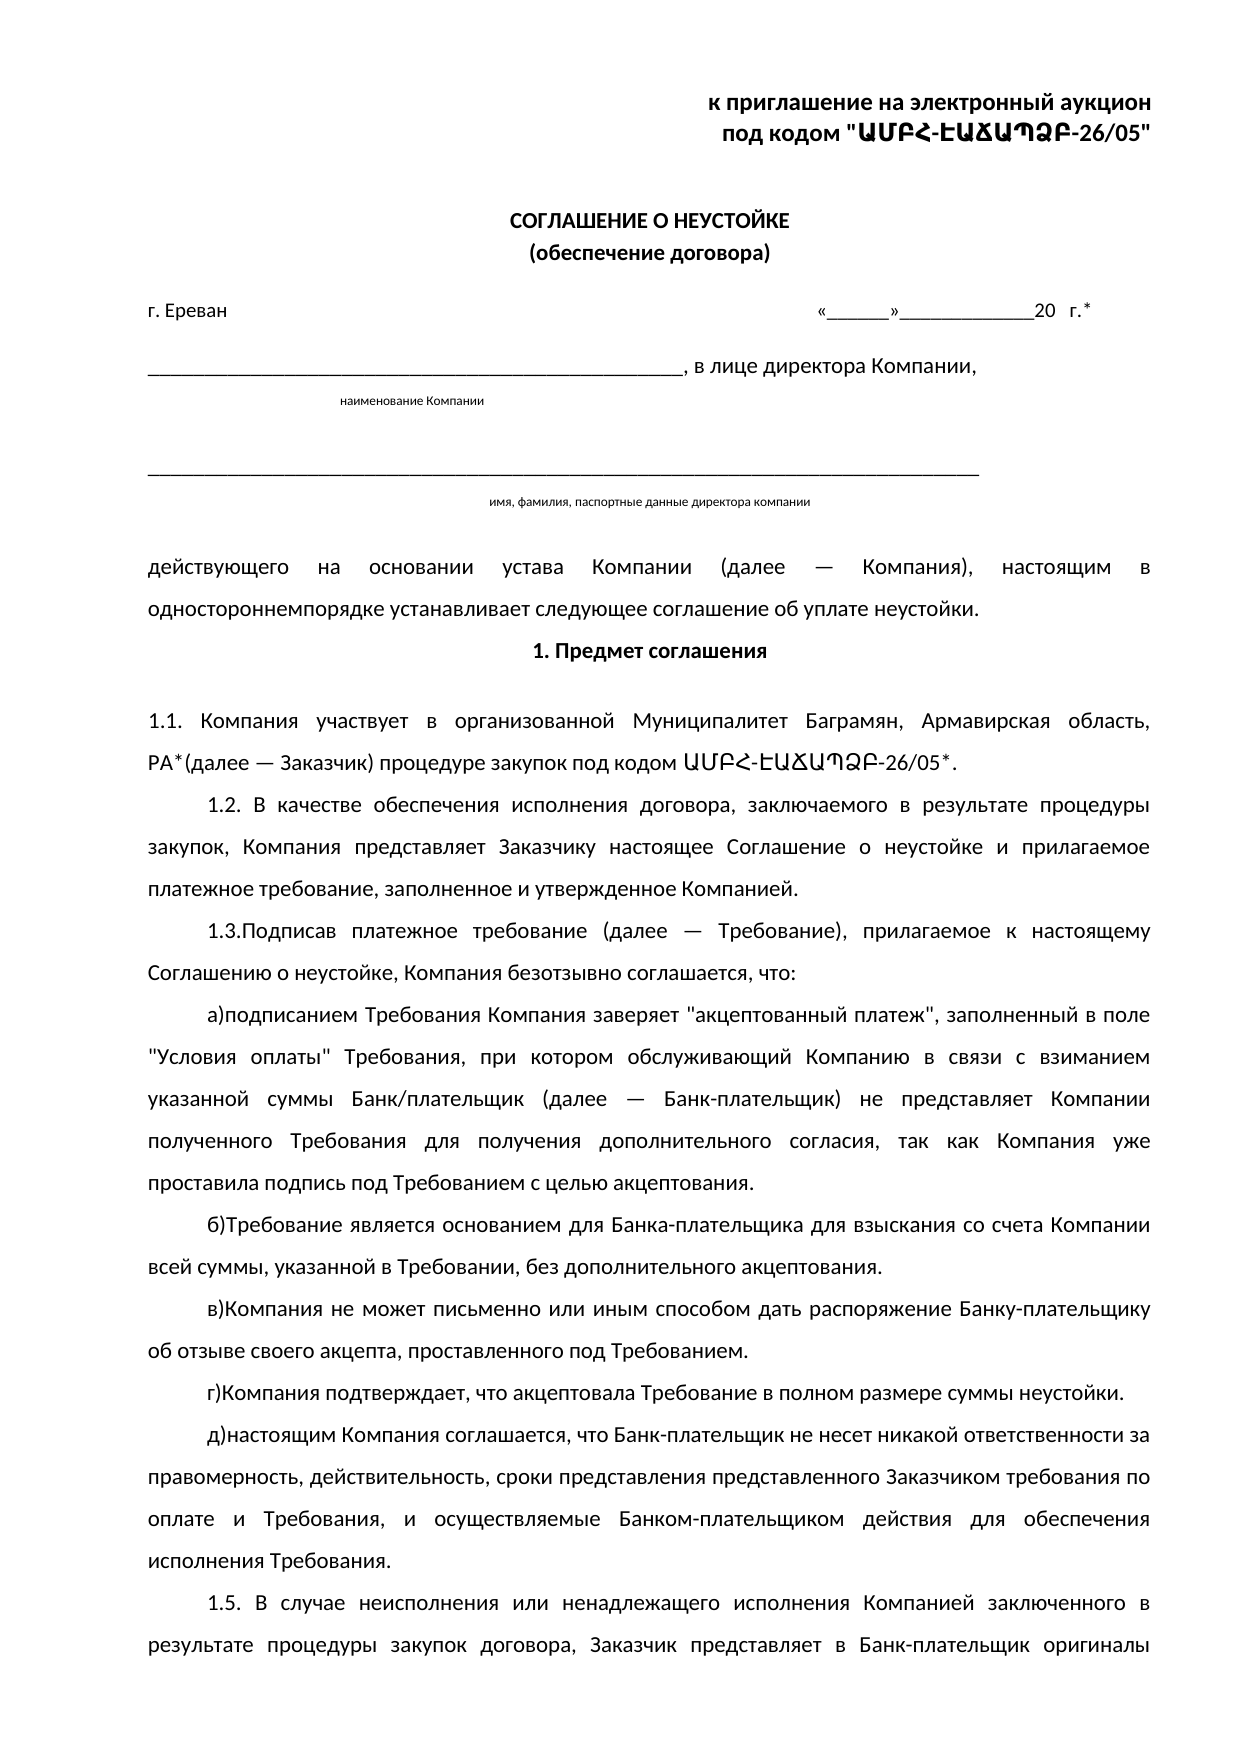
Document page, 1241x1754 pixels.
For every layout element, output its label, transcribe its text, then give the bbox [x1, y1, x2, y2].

text д)настоящим Компания соглашается, что Банк-плательщик не несет никакой ответственности за правомерность, действительность, сроки представления представленного Заказчиком требования по оплате и Требования, и осуществляемые Банком-плательщиком действия для обеспечения исполнения Требования. [148, 1420, 1152, 1574]
text _______________________________________________, в лице директора Компании, [148, 351, 1152, 379]
text _________________________________________________________________________ [148, 452, 1152, 480]
text под кодом "ԱՄԲՀ-ԷԱՃԱՊՁԲ-26/05" [148, 117, 1152, 147]
text (обеспечение договора) [148, 238, 1152, 266]
text действующего на основании устава Компании (далее — Компания), настоящим в одностороннемпорядке устанавливает следующее соглашение об уплате неустойки. [148, 552, 1152, 622]
text а)подписанием Требования Компания заверяет "акцептованный платеж", заполненный в поле "Условия оплаты" Требования, при котором обслуживающий Компанию в связи с взиманием указанной суммы Банк/плательщик (далее — Банк-плательщик) не представляет Компании полученного Требования для получения дополнительного согласия, так как Компания уже проставила подпись под Требованием с целью акцептования. [148, 1000, 1152, 1196]
text 1.1. Компания участвует в организованной Муниципалитет Баграмян, Армавирская область, РА*(далее — Заказчик) процедуре закупок под кодом ԱՄԲՀ-ԷԱՃԱՊՁԲ-26/05*. [148, 706, 1152, 776]
text имя, фамилия, паспортные данные директора компании [148, 494, 1152, 522]
table_header «______»_____________20 г.* [635, 297, 1104, 351]
text 1.3.Подписав платежное требование (далее — Требование), прилагаемое к настоящему Соглашению о неустойке, Компания безотзывно соглашается, что: [148, 916, 1152, 986]
text в)Компания не может письменно или иным способом дать распоряжение Банку-плательщику об отзыве своего акцепта, проставленного под Требованием. [148, 1294, 1152, 1364]
text г)Компания подтверждает, что акцептовала Требование в полном размере суммы неустойки. [148, 1378, 1152, 1406]
text б)Требование является основанием для Банка-плательщика для взыскания со счета Компании всей суммы, указанной в Требовании, без дополнительного акцептования. [148, 1210, 1152, 1280]
table_header г. Ереван [136, 297, 635, 351]
text СОГЛАШЕНИЕ О НЕУСТОЙКЕ [148, 206, 1152, 234]
text 1. Предмет соглашения [148, 636, 1152, 664]
text к приглашение на электронный аукцион [177, 86, 1152, 117]
text наименование Компании [340, 393, 1152, 421]
text 1.2. В качестве обеспечения исполнения договора, заключаемого в результате процедуры закупок, Компания представляет Заказчику настоящее Соглашение о неустойке и прилагаемое платежное требование, заполненное и утвержденное Компанией. [148, 790, 1152, 902]
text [148, 1588, 1152, 1658]
